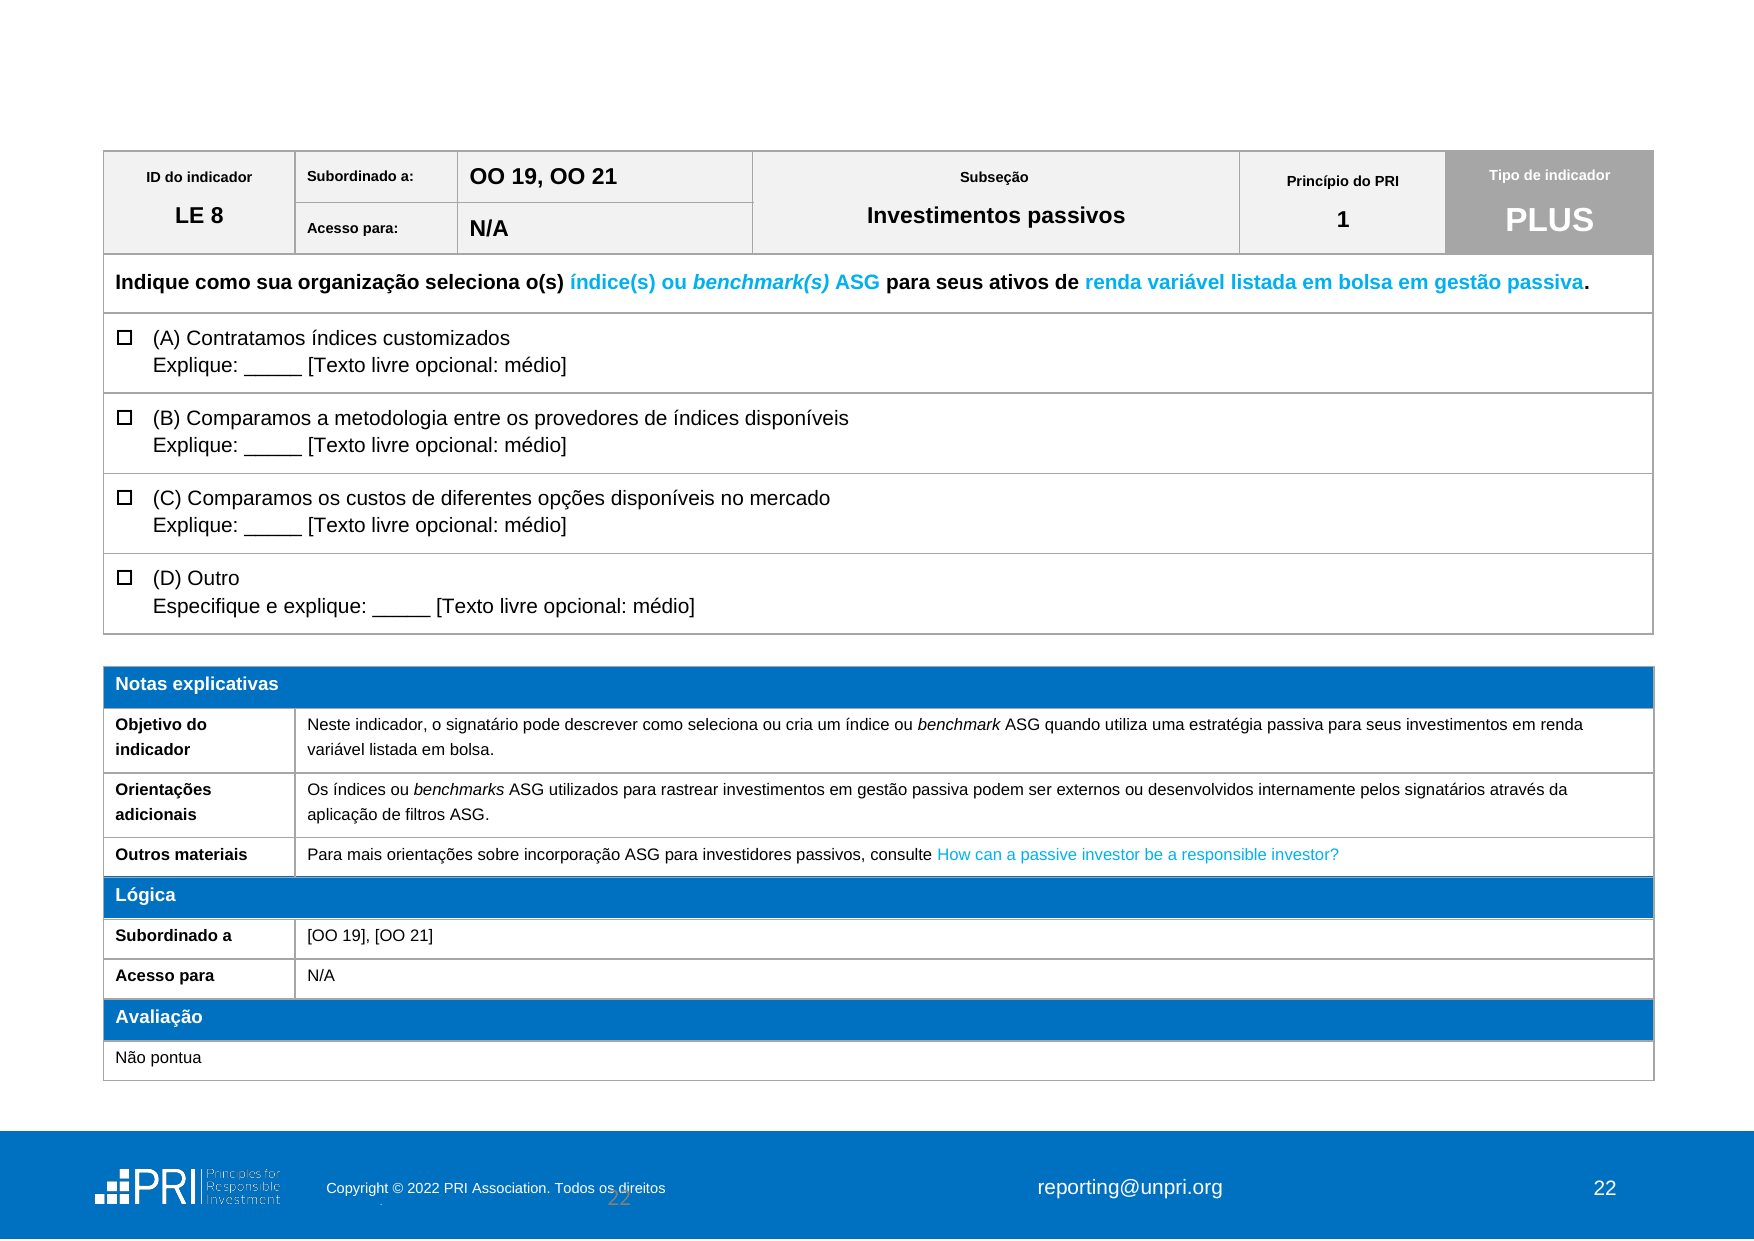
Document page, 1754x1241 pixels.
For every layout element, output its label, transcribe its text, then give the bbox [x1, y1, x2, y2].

table_cell Acesso para [104, 960, 294, 998]
table_cell Lógica [104, 878, 1653, 918]
table_cell (D) Outro Especifique e explique: _____ [Texto livre opcional: médio] [104, 554, 1652, 633]
table_header Subseção Investimentos passivos [753, 152, 1239, 253]
table_cell Acesso para: [296, 203, 457, 253]
table_cell Orientações adicionais [104, 774, 294, 837]
picture [92, 1166, 282, 1207]
table_header OO 19, OO 21 [458, 152, 752, 201]
table_cell (A) Contratamos índices customizados Explique: _____ [Texto livre opcional: médio] [104, 314, 1652, 392]
table_cell Objetivo do indicador [104, 709, 294, 772]
table_cell Os índices ou benchmarks ASG utilizados para rastrear investimentos em gestão passiva podem ser externos ou desenvolvidos internamente pelos signatários através da aplicação de filtros ASG. [296, 774, 1653, 837]
table_header ID do indicador LE 8 [104, 152, 294, 253]
table_cell Neste indicador, o signatário pode descrever como seleciona ou cria um índice ou benchmark ASG quando utiliza uma estratégia passiva para seus investimentos em renda variável listada em bolsa. [296, 709, 1653, 772]
table_cell Subordinado a [104, 920, 294, 958]
table_header Tipo de indicador PLUS [1447, 152, 1652, 253]
table_cell N/A [458, 203, 752, 253]
table_header Princípio do PRI 1 [1240, 152, 1445, 253]
table_cell Outros materiais [104, 838, 294, 876]
table_cell Para mais orientações sobre incorporação ASG para investidores passivos, consulte How can a passive investor be a responsible investor? [296, 838, 1653, 876]
table_cell Não pontua [104, 1042, 1653, 1080]
table_cell Indique como sua organização seleciona o(s) índice(s) ou benchmark(s) ASG para seus ativos de renda variável listada em bolsa em gestão passiva. [104, 255, 1652, 312]
table_header Subordinado a: [296, 152, 457, 201]
table_cell N/A [296, 960, 1653, 998]
table_header Notas explicativas [104, 667, 1653, 708]
table_cell (B) Comparamos a metodologia entre os provedores de índices disponíveis Explique: _____ [Texto livre opcional: médio] [104, 394, 1652, 472]
table_cell Avaliação [104, 1000, 1653, 1040]
table_cell [OO 19], [OO 21] [296, 920, 1653, 958]
table_cell (C) Comparamos os custos de diferentes opções disponíveis no mercado Explique: _____ [Texto livre opcional: médio] [104, 474, 1652, 553]
